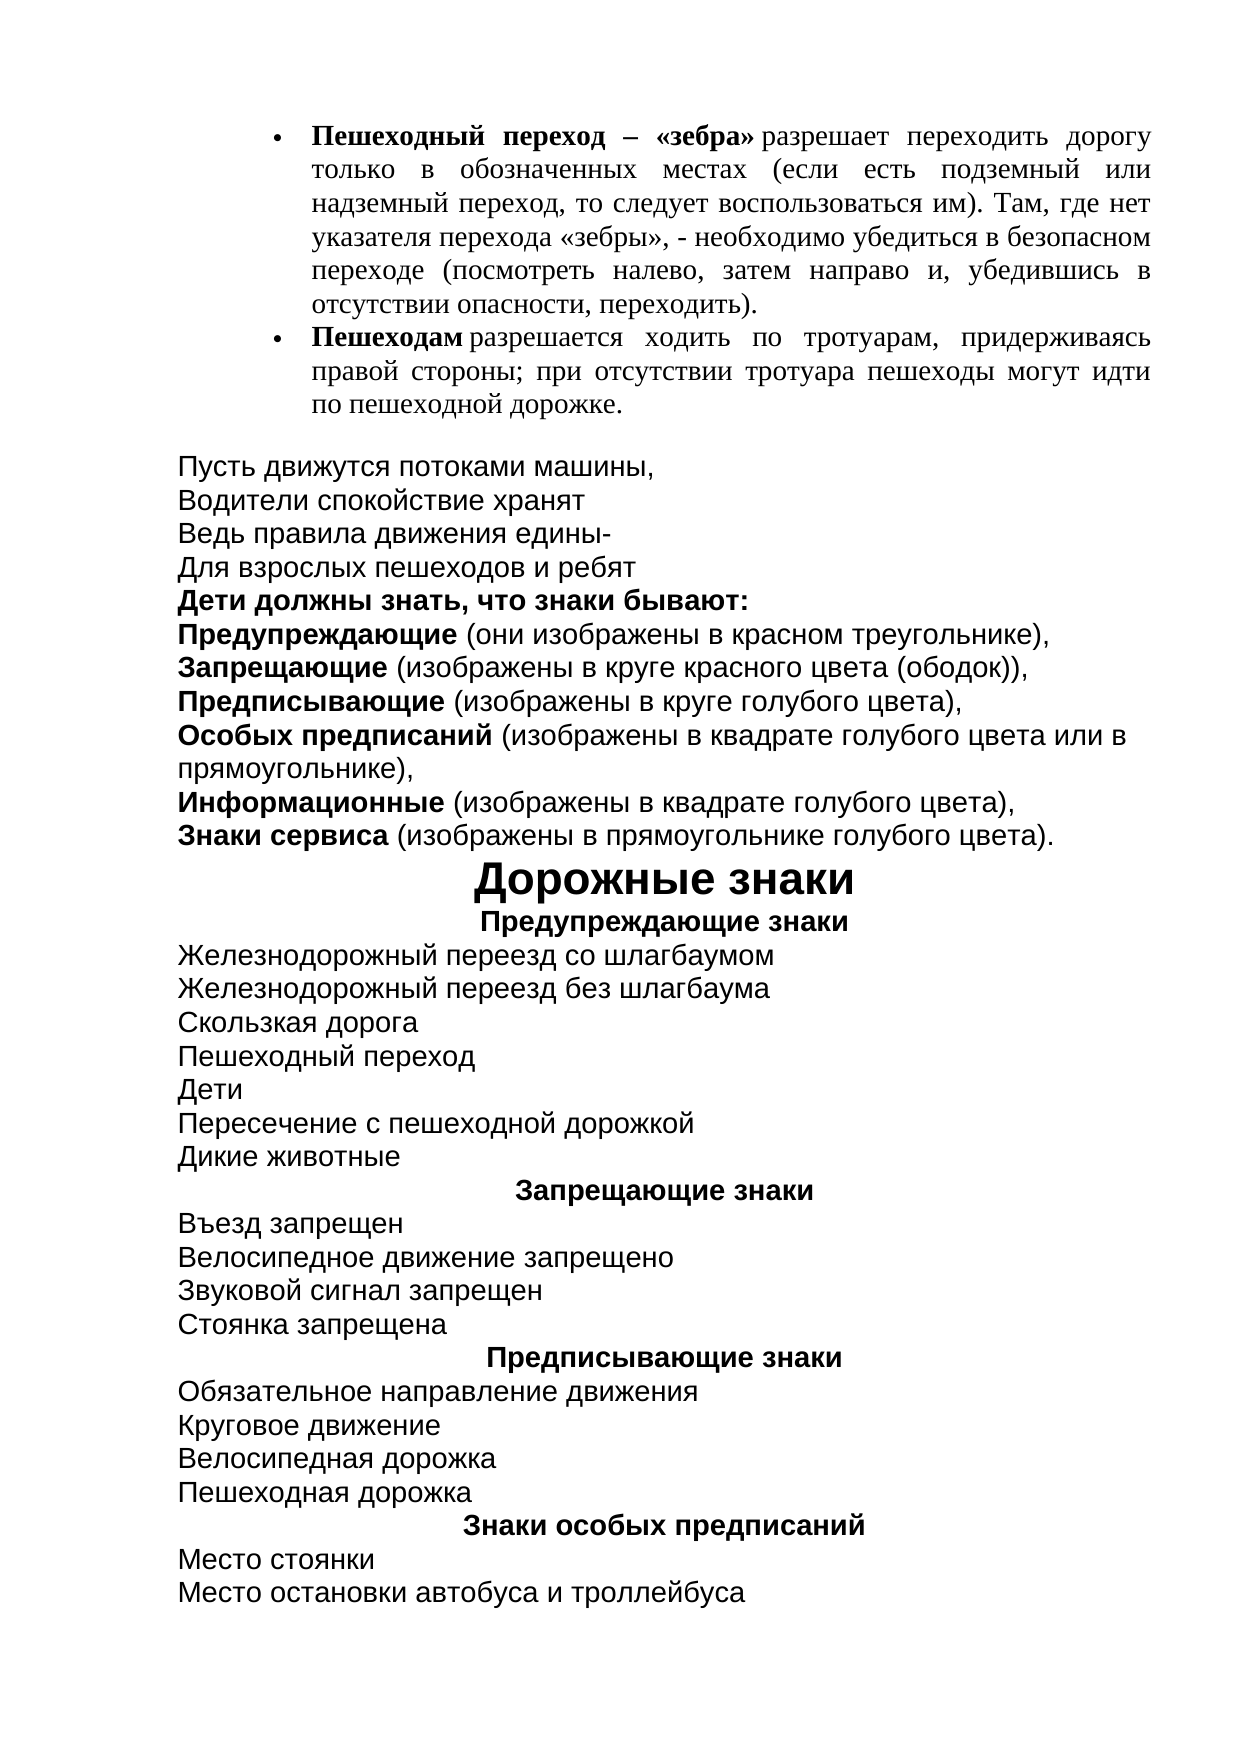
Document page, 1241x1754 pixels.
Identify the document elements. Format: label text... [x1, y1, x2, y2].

list Пешеходный переход – «зебра» разрешает переходить дорогу только в обозначенных местах (если есть подземный или надземный переход, то следует воспользоваться им). Там, где нет указателя перехода «зебры», - необходимо убедиться в безопасном переходе (посмотреть налево, затем направо и, убедившись в отсутствии опасности, переходить). [274, 118, 1152, 319]
text Обязательное направление движения [177, 1374, 1152, 1407]
text Въезд запрещен [177, 1206, 1152, 1240]
text Дикие животные [177, 1139, 1152, 1173]
text Запрещающие знаки [177, 1173, 1152, 1206]
text Место остановки автобуса и троллейбуса [177, 1575, 1152, 1609]
text Пешеходный переход [177, 1038, 1152, 1072]
text Предупреждающие (они изображены в красном треугольнике), [177, 617, 1152, 650]
text Предписывающие знаки [177, 1340, 1152, 1374]
text Дети должны знать, что знаки бывают: [177, 583, 1152, 617]
text Звуковой сигнал запрещен [177, 1273, 1152, 1307]
text Для взрослых пешеходов и ребят [177, 550, 1152, 583]
text Пересечение с пешеходной дорожкой [177, 1106, 1152, 1139]
text Водители спокойствие хранят [177, 483, 1152, 516]
text Велосипедная дорожка [177, 1441, 1152, 1474]
text Знаки особых предписаний [177, 1508, 1152, 1542]
text Предписывающие (изображены в круге голубого цвета), [177, 684, 1152, 717]
text Стоянка запрещена [177, 1307, 1152, 1340]
text Запрещающие (изображены в круге красного цвета (ободок)), [177, 650, 1152, 684]
list Пешеходам разрешается ходить по тротуарам, придерживаясь правой стороны; при отсутствии тротуара пешеходы могут идти по пешеходной дорожке. [274, 319, 1152, 420]
text Железнодорожный переезд без шлагбаума [177, 971, 1152, 1005]
text Дорожные знаки [177, 852, 1152, 904]
text Пусть движутся потоками машины, [177, 449, 1152, 483]
text Пешеходная дорожка [177, 1474, 1152, 1508]
text Круговое движение [177, 1407, 1152, 1441]
text Велосипедное движение запрещено [177, 1240, 1152, 1273]
text Скользкая дорога [177, 1005, 1152, 1038]
text Знаки сервиса (изображены в прямоугольнике голубого цвета). [177, 818, 1152, 852]
text Предупреждающие знаки [177, 904, 1152, 938]
text Место стоянки [177, 1542, 1152, 1575]
text Ведь правила движения едины- [177, 516, 1152, 550]
text Информационные (изображены в квадрате голубого цвета), [177, 784, 1152, 818]
text Железнодорожный переезд со шлагбаумом [177, 938, 1152, 971]
text Особых предписаний (изображены в квадрате голубого цвета или в прямоугольнике), [177, 717, 1152, 784]
text Дети [177, 1072, 1152, 1106]
